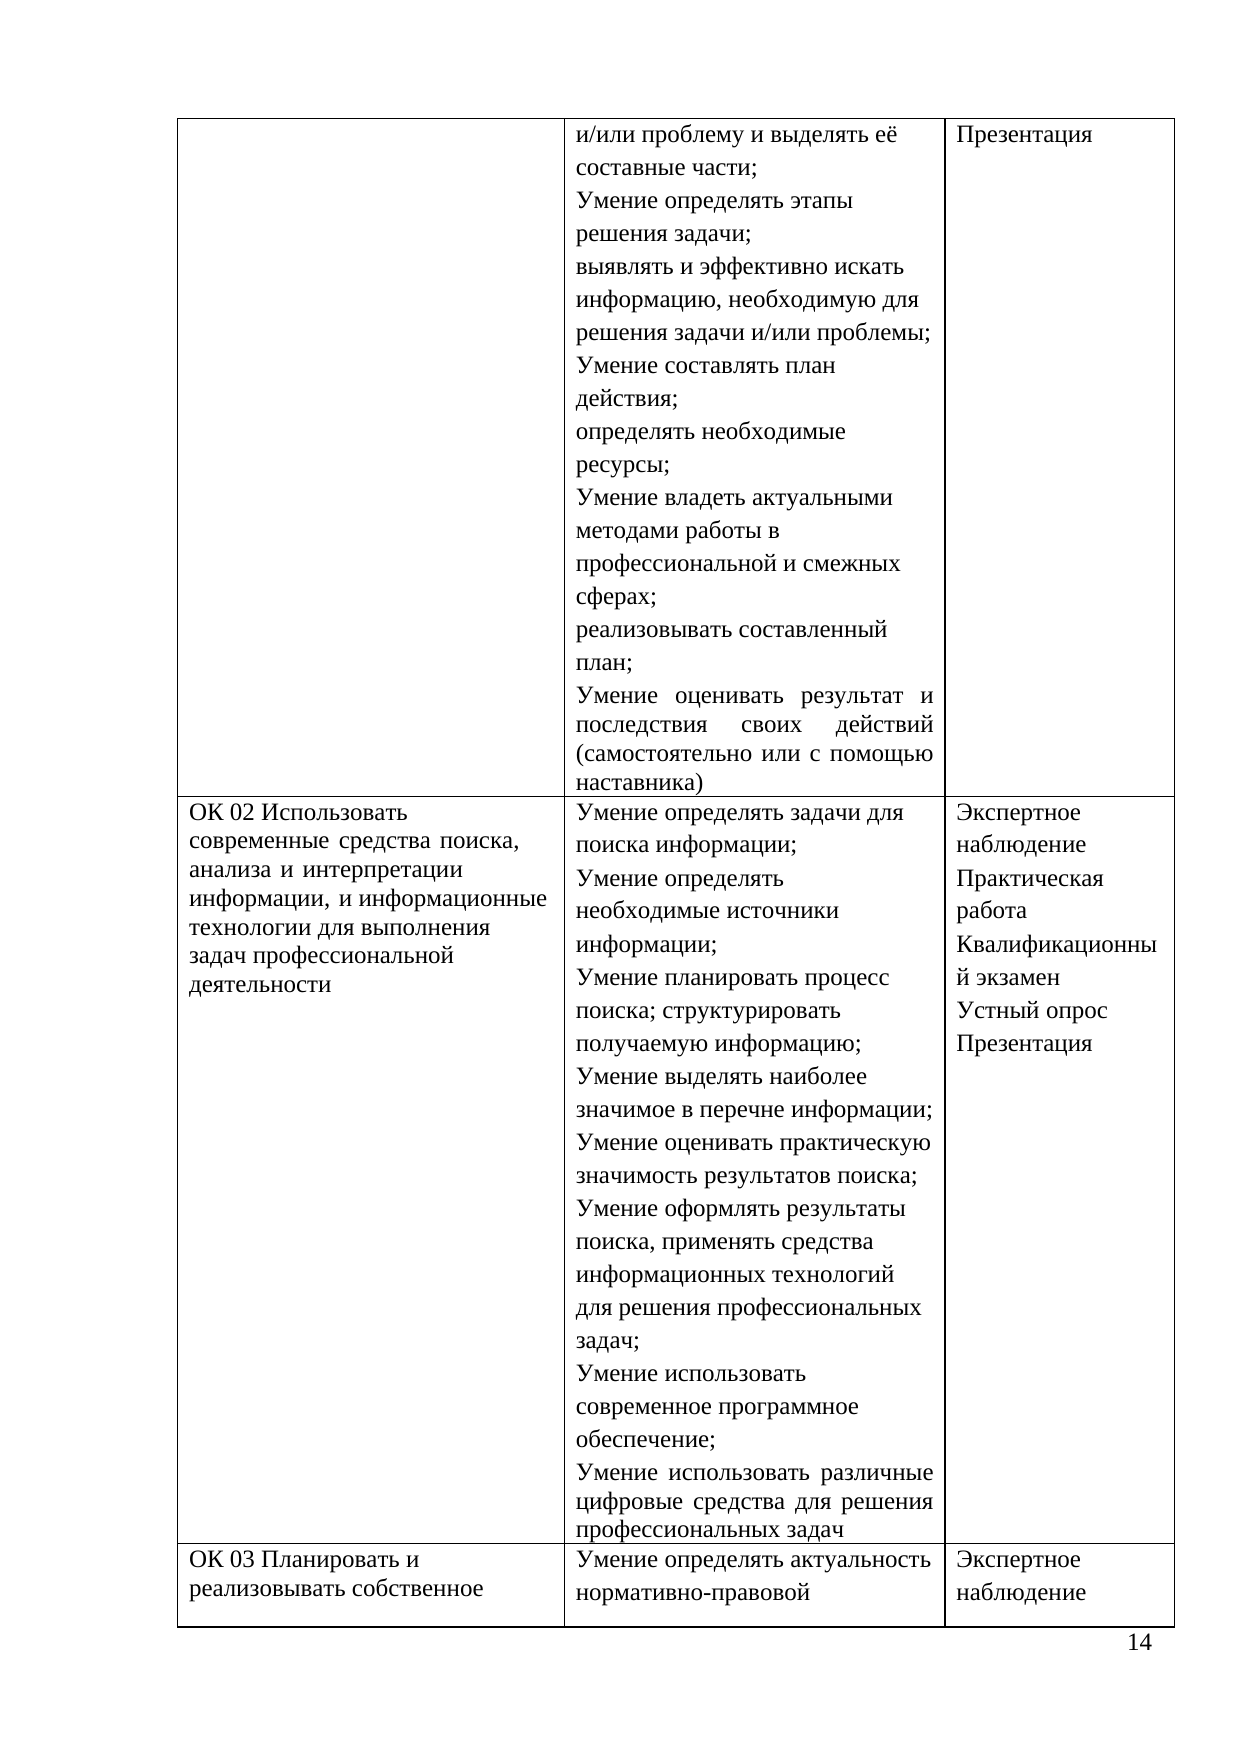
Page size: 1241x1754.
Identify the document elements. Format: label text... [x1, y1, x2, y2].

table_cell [565, 1544, 944, 1626]
table_cell Экспертное наблюдение Практическая работа Квалификационный экзамен Устный опрос Презентация [946, 797, 1174, 1543]
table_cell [946, 119, 1174, 796]
table_cell ОК 02 Использовать современные средства поиска, анализа и интерпретации информации, и информационные технологии для выполнения задач профессиональной деятельности [178, 797, 564, 1543]
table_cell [178, 119, 564, 796]
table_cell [565, 119, 944, 796]
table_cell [178, 1544, 564, 1626]
table_cell Умение определять задачи для поиска информации; Умение определять необходимые источники информации; Умение планировать процесс поиска; структурировать получаемую информацию; Умение выделять наиболее значимое в перечне информации; Умение оценивать практическую значимость результатов поиска; Умение оформлять результаты поиска, применять средства информационных технологий для решения профессиональных задач; Умение использовать современное программное обеспечение; Умение использовать различные цифровые средства для решения профессиональных задач [565, 797, 944, 1543]
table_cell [946, 1544, 1174, 1626]
